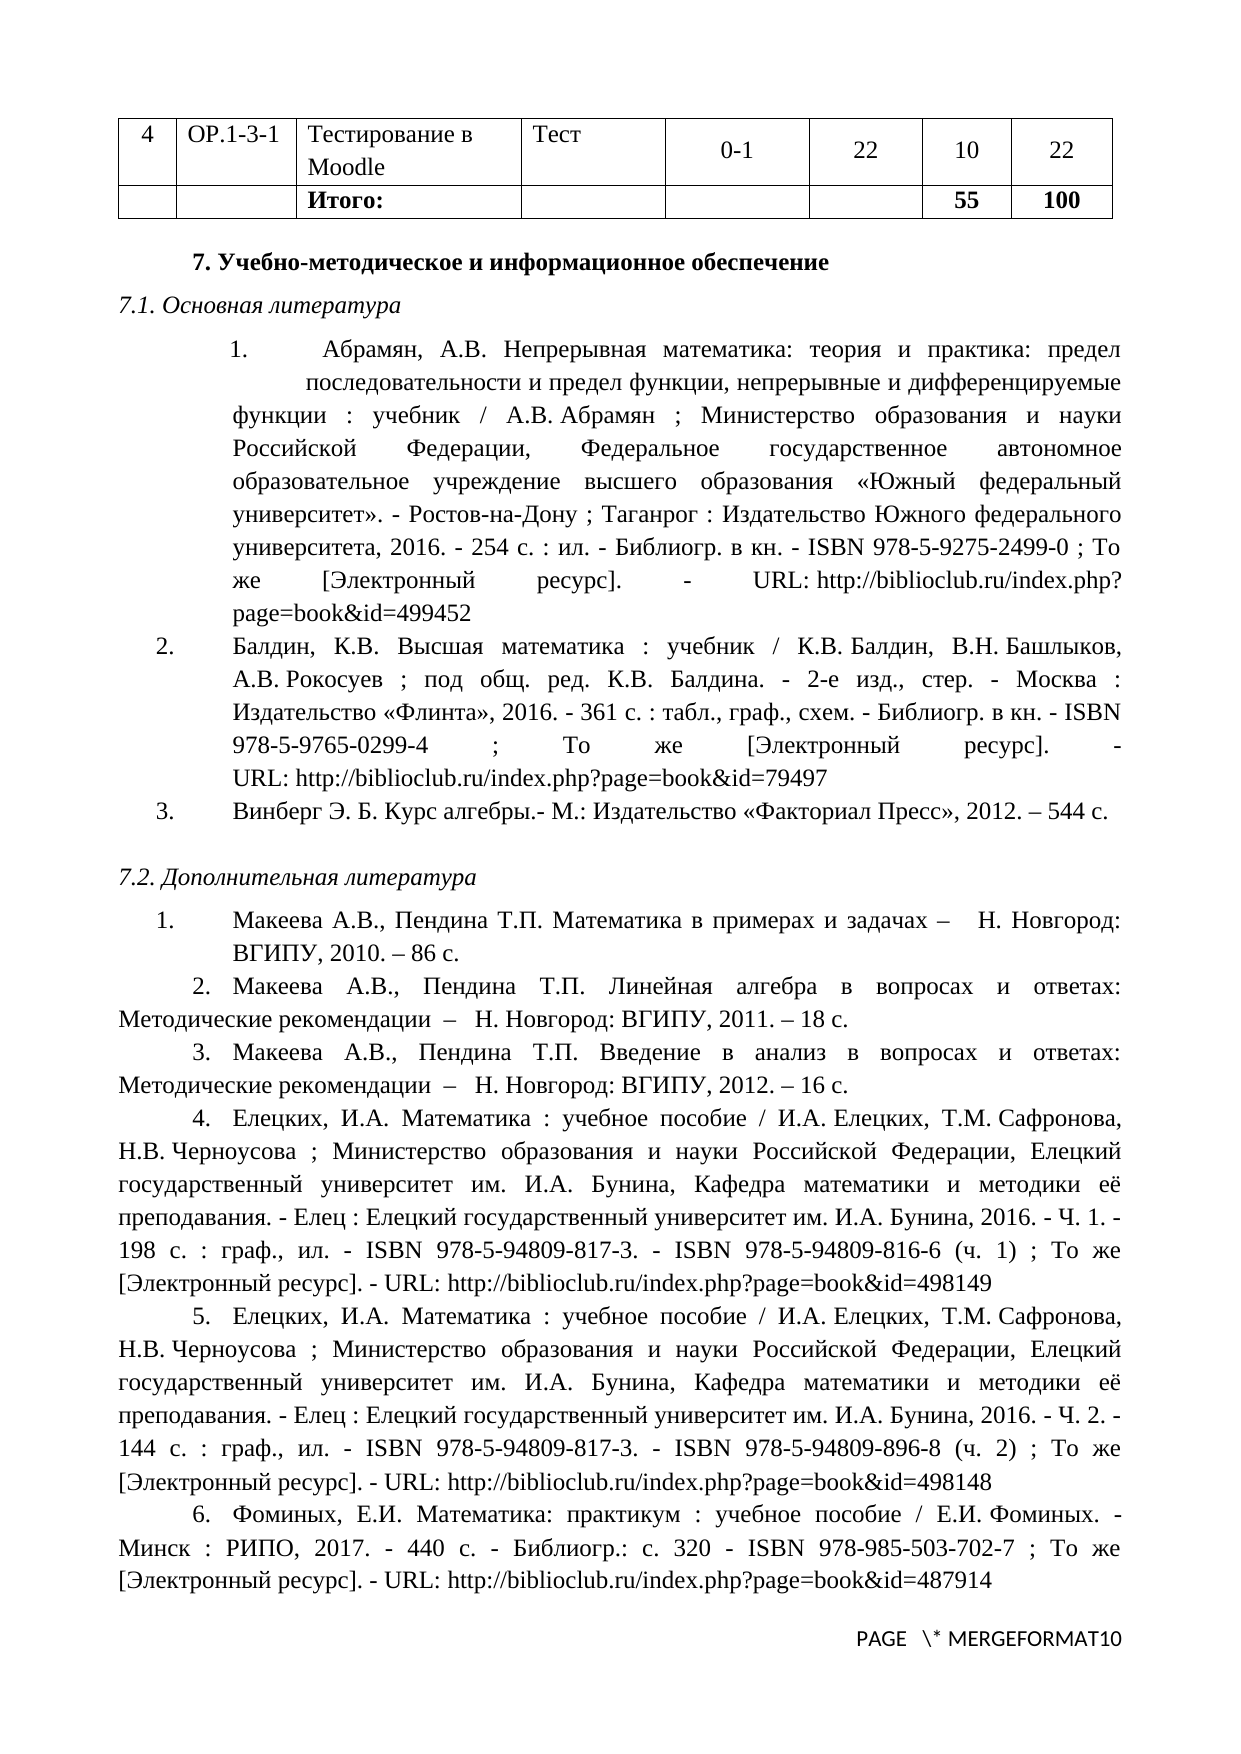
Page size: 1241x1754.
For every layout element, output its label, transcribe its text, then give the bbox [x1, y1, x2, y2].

list Макеева А.В., Пендина Т.П. Математика в примерах и задачах – Н. Новгород: ВГИПУ, 2010. – 86 с. [156, 905, 1122, 967]
list Елецких, И.А. Математика : учебное пособие / И.А. Елецких, Т.М. Сафронова, Н.В. Черноусова ; Министерство образования и науки Российской Федерации, Елецкий государственный университет им. И.А. Бунина, Кафедра математики и методики её преподавания. - Елец : Елецкий государственный университет им. И.А. Бунина, 2016. - Ч. 1. - 198 с. : граф., ил. - ISBN 978-5-94809-817-3. - ISBN 978-5-94809-816-6 (ч. 1) ; То же [Электронный ресурс]. - URL: http://biblioclub.ru/index.php?page=book&id=498149 [118, 1103, 1122, 1297]
list Винберг Э. Б. Курс алгебры.- М.: Издательство «Факториал Пресс», 2012. – 544 с. [156, 796, 1122, 825]
list Балдин, К.В. Высшая математика : учебник / К.В. Балдин, В.Н. Башлыков, А.В. Рокосуев ; под общ. ред. К.В. Балдина. - 2-е изд., стер. - Москва : Издательство «Флинта», 2016. - 361 с. : табл., граф., схем. - Библиогр. в кн. - ISBN 978-5-9765-0299-4 ; То же [Электронный ресурс]. - URL: http://biblioclub.ru/index.php?page=book&id=79497 [156, 631, 1122, 792]
table_cell [666, 186, 809, 218]
table_cell [177, 186, 296, 218]
table_cell Тестирование в Moodle [297, 119, 521, 185]
text 7.1. Основная литература [118, 291, 1122, 319]
text 7.2. Дополнительная литература [118, 862, 1122, 891]
table_cell 22 [810, 119, 922, 185]
text 7. Учебно-методическое и информационное обеспечение [118, 247, 1122, 276]
table_cell [119, 186, 176, 218]
list Макеева А.В., Пендина Т.П. Линейная алгебра в вопросах и ответах: Методические рекомендации – Н. Новгород: ВГИПУ, 2011. – 18 с. [118, 971, 1122, 1033]
table_cell 22 [1012, 119, 1112, 185]
list Елецких, И.А. Математика : учебное пособие / И.А. Елецких, Т.М. Сафронова, Н.В. Черноусова ; Министерство образования и науки Российской Федерации, Елецкий государственный университет им. И.А. Бунина, Кафедра математики и методики её преподавания. - Елец : Елецкий государственный университет им. И.А. Бунина, 2016. - Ч. 2. - 144 с. : граф., ил. - ISBN 978-5-94809-817-3. - ISBN 978-5-94809-896-8 (ч. 2) ; То же [Электронный ресурс]. - URL: http://biblioclub.ru/index.php?page=book&id=498148 [118, 1301, 1122, 1495]
table_cell [522, 186, 665, 218]
table_cell 0-1 [666, 119, 809, 185]
table_cell 100 [1012, 186, 1112, 218]
list Абрамян, А.В. Непрерывная математика: теория и практика: предел последовательности и предел функции, непрерывные и дифференцируемые функции : учебник / А.В. Абрамян ; Министерство образования и науки Российской Федерации, Федеральное государственное автономное образовательное учреждение высшего образования «Южный федеральный университет». - Ростов-на-Дону ; Таганрог : Издательство Южного федерального университета, 2016. - 254 с. : ил. - Библиогр. в кн. - ISBN 978-5-9275-2499-0 ; То же [Электронный ресурс]. - URL: http://biblioclub.ru/index.php?page=book&id=499452 [156, 334, 1122, 627]
list Макеева А.В., Пендина Т.П. Введение в анализ в вопросах и ответах: Методические рекомендации – Н. Новгород: ВГИПУ, 2012. – 16 с. [118, 1037, 1122, 1099]
table_cell [810, 186, 922, 218]
list Фоминых, Е.И. Математика: практикум : учебное пособие / Е.И. Фоминых. - Минск : РИПО, 2017. - 440 с. - Библиогр.: с. 320 - ISBN 978-985-503-702-7 ; То же [Электронный ресурс]. - URL: http://biblioclub.ru/index.php?page=book&id=487914 [118, 1499, 1122, 1594]
table_cell 55 [923, 186, 1011, 218]
table_cell Тест [522, 119, 665, 185]
table_cell 10 [923, 119, 1011, 185]
table_cell 4 [119, 119, 176, 185]
table_cell Итого: [297, 186, 521, 218]
table_cell ОР.1-3-1 [177, 119, 296, 185]
